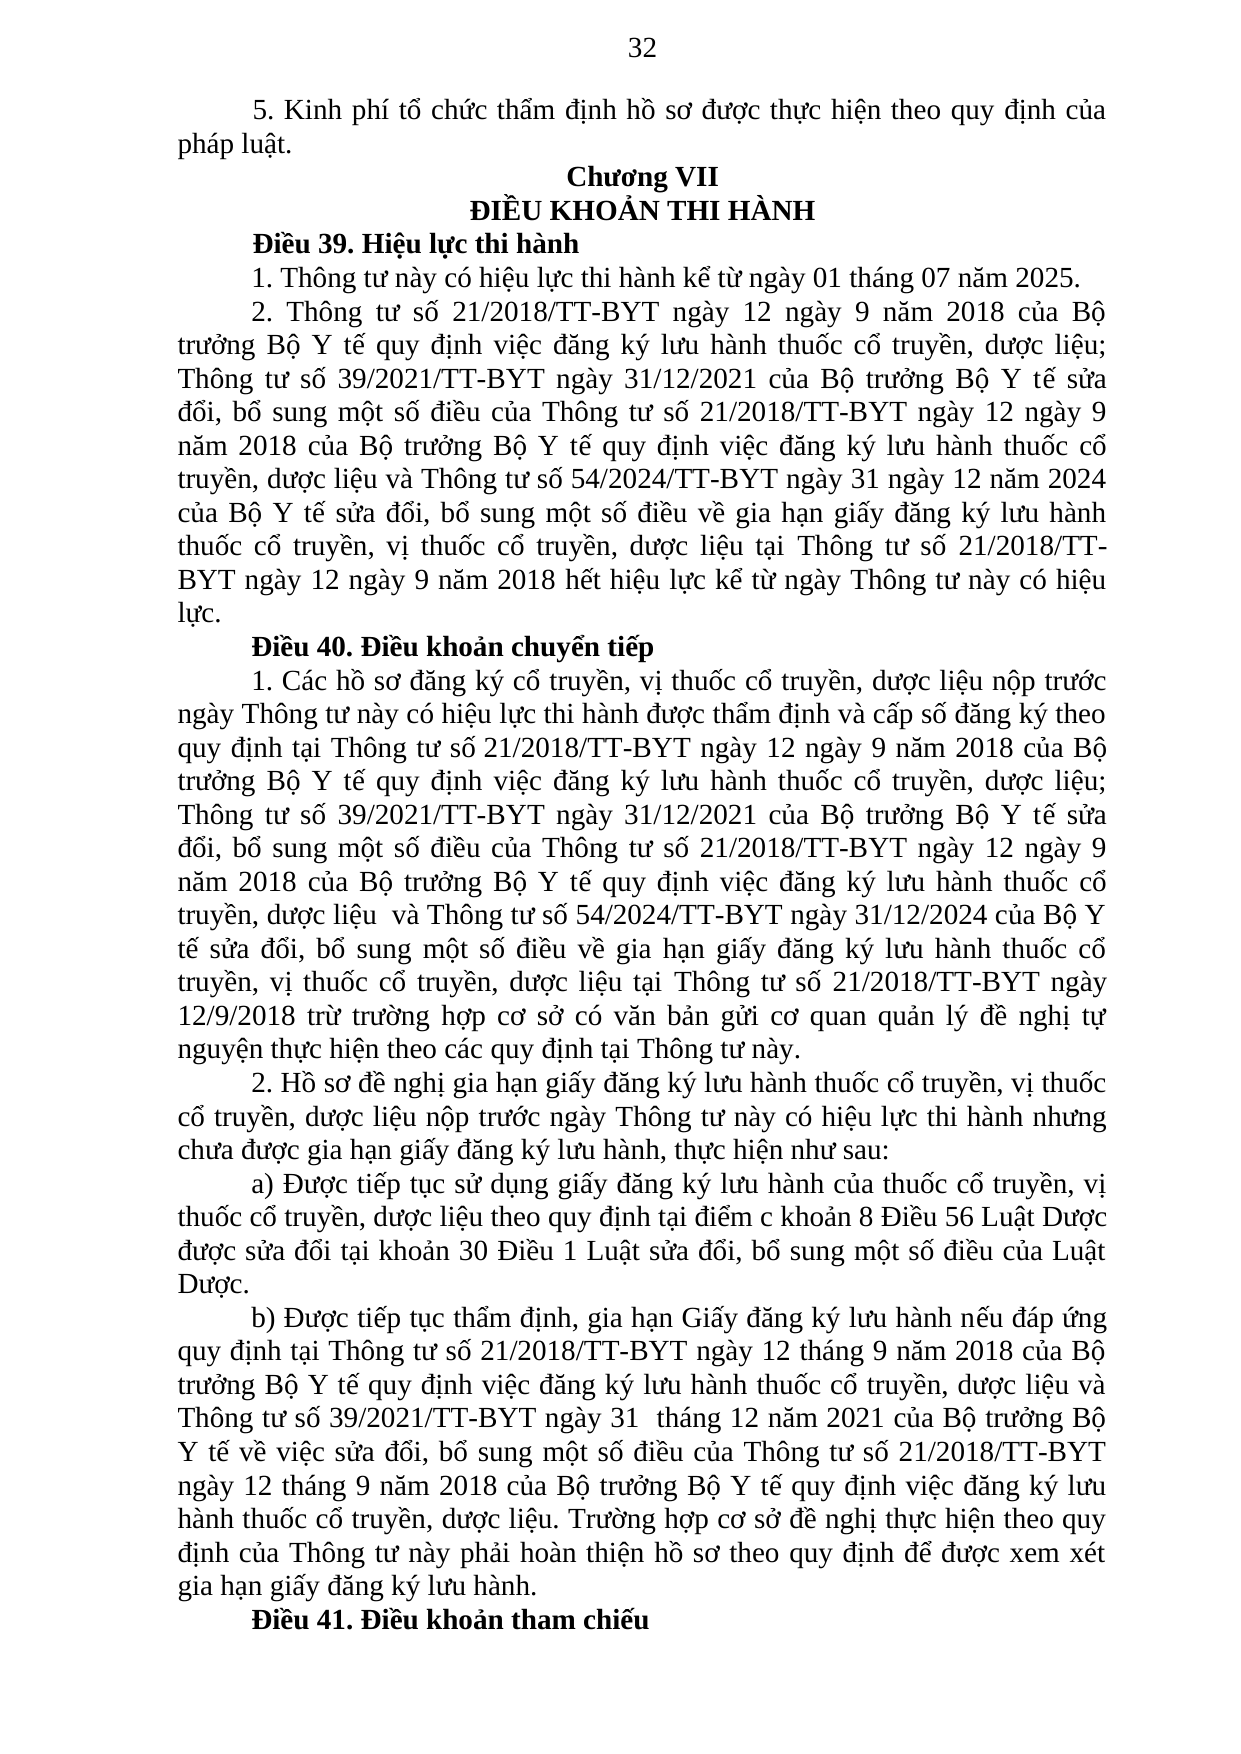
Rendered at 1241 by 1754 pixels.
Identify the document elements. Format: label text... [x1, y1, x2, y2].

text a) Được tiếp tục sử dụng giấy đăng ký lưu hành của thuốc cổ truyền, vị thuốc cổ truyền, dược liệu theo quy định tại điểm c khoản 8 Điều 56 Luật Dược được sửa đổi tại khoản 30 Điều 1 Luật sửa đổi, bổ sung một số điều của Luật Dược. [177, 1166, 1107, 1300]
text 1. Các hồ sơ đăng ký cổ truyền, vị thuốc cổ truyền, dược liệu nộp trước ngày Thông tư này có hiệu lực thi hành được thẩm định và cấp số đăng ký theo quy định tại Thông tư số 21/2018/TT-BYT ngày 12 ngày 9 năm 2018 của Bộ trưởng Bộ Y tế quy định việc đăng ký lưu hành thuốc cổ truyền, dược liệu; Thông tư số 39/2021/TT-BYT ngày 31/12/2021 của Bộ trưởng Bộ Y tế sửa đổi, bổ sung một số điều của Thông tư số 21/2018/TT-BYT ngày 12 ngày 9 năm 2018 của Bộ trưởng Bộ Y tế quy định việc đăng ký lưu hành thuốc cổ truyền, dược liệu và Thông tư số 54/2024/TT-BYT ngày 31/12/2024 của Bộ Y tế sửa đổi, bổ sung một số điều về gia hạn giấy đăng ký lưu hành thuốc cổ truyền, vị thuốc cổ truyền, dược liệu tại Thông tư số 21/2018/TT-BYT ngày 12/9/2018 trừ trường hợp cơ sở có văn bản gửi cơ quan quản lý đề nghị tự nguyện thực hiện theo các quy định tại Thông tư này. [177, 663, 1107, 1065]
text ĐIỀU KHOẢN THI HÀNH [177, 193, 1107, 227]
text b) Được tiếp tục thẩm định, gia hạn Giấy đăng ký lưu hành nếu đáp ứng quy định tại Thông tư số 21/2018/TT-BYT ngày 12 tháng 9 năm 2018 của Bộ trưởng Bộ Y tế quy định việc đăng ký lưu hành thuốc cổ truyền, dược liệu và Thông tư số 39/2021/TT-BYT ngày 31 tháng 12 năm 2021 của Bộ trưởng Bộ Y tế về việc sửa đổi, bổ sung một số điều của Thông tư số 21/2018/TT-BYT ngày 12 tháng 9 năm 2018 của Bộ trưởng Bộ Y tế quy định việc đăng ký lưu hành thuốc cổ truyền, dược liệu. Trường hợp cơ sở đề nghị thực hiện theo quy định của Thông tư này phải hoàn thiện hồ sơ theo quy định để được xem xét gia hạn giấy đăng ký lưu hành. [177, 1300, 1107, 1602]
text 2. Hồ sơ đề nghị gia hạn giấy đăng ký lưu hành thuốc cổ truyền, vị thuốc cổ truyền, dược liệu nộp trước ngày Thông tư này có hiệu lực thi hành nhưng chưa được gia hạn giấy đăng ký lưu hành, thực hiện như sau: [177, 1065, 1107, 1166]
text 5. Kinh phí tổ chức thẩm định hồ sơ được thực hiện theo quy định của pháp luật. [177, 92, 1107, 159]
text Điều 39. Hiệu lực thi hành [177, 227, 1107, 260]
text Điều 40. Điều khoản chuyển tiếp [177, 629, 1107, 663]
text Điều 41. Điều khoản tham chiếu [177, 1602, 1107, 1635]
text 2. Thông tư số 21/2018/TT-BYT ngày 12 ngày 9 năm 2018 của Bộ trưởng Bộ Y tế quy định việc đăng ký lưu hành thuốc cổ truyền, dược liệu; Thông tư số 39/2021/TT-BYT ngày 31/12/2021 của Bộ trưởng Bộ Y tế sửa đổi, bổ sung một số điều của Thông tư số 21/2018/TT-BYT ngày 12 ngày 9 năm 2018 của Bộ trưởng Bộ Y tế quy định việc đăng ký lưu hành thuốc cổ truyền, dược liệu và Thông tư số 54/2024/TT-BYT ngày 31 ngày 12 năm 2024 của Bộ Y tế sửa đổi, bổ sung một số điều về gia hạn giấy đăng ký lưu hành thuốc cổ truyền, vị thuốc cổ truyền, dược liệu tại Thông tư số 21/2018/TT-BYT ngày 12 ngày 9 năm 2018 hết hiệu lực kể từ ngày Thông tư này có hiệu lực. [177, 294, 1107, 629]
text 1. Thông tư này có hiệu lực thi hành kể từ ngày 01 tháng 07 năm 2025. [177, 260, 1107, 294]
text Chương VII [177, 159, 1107, 193]
